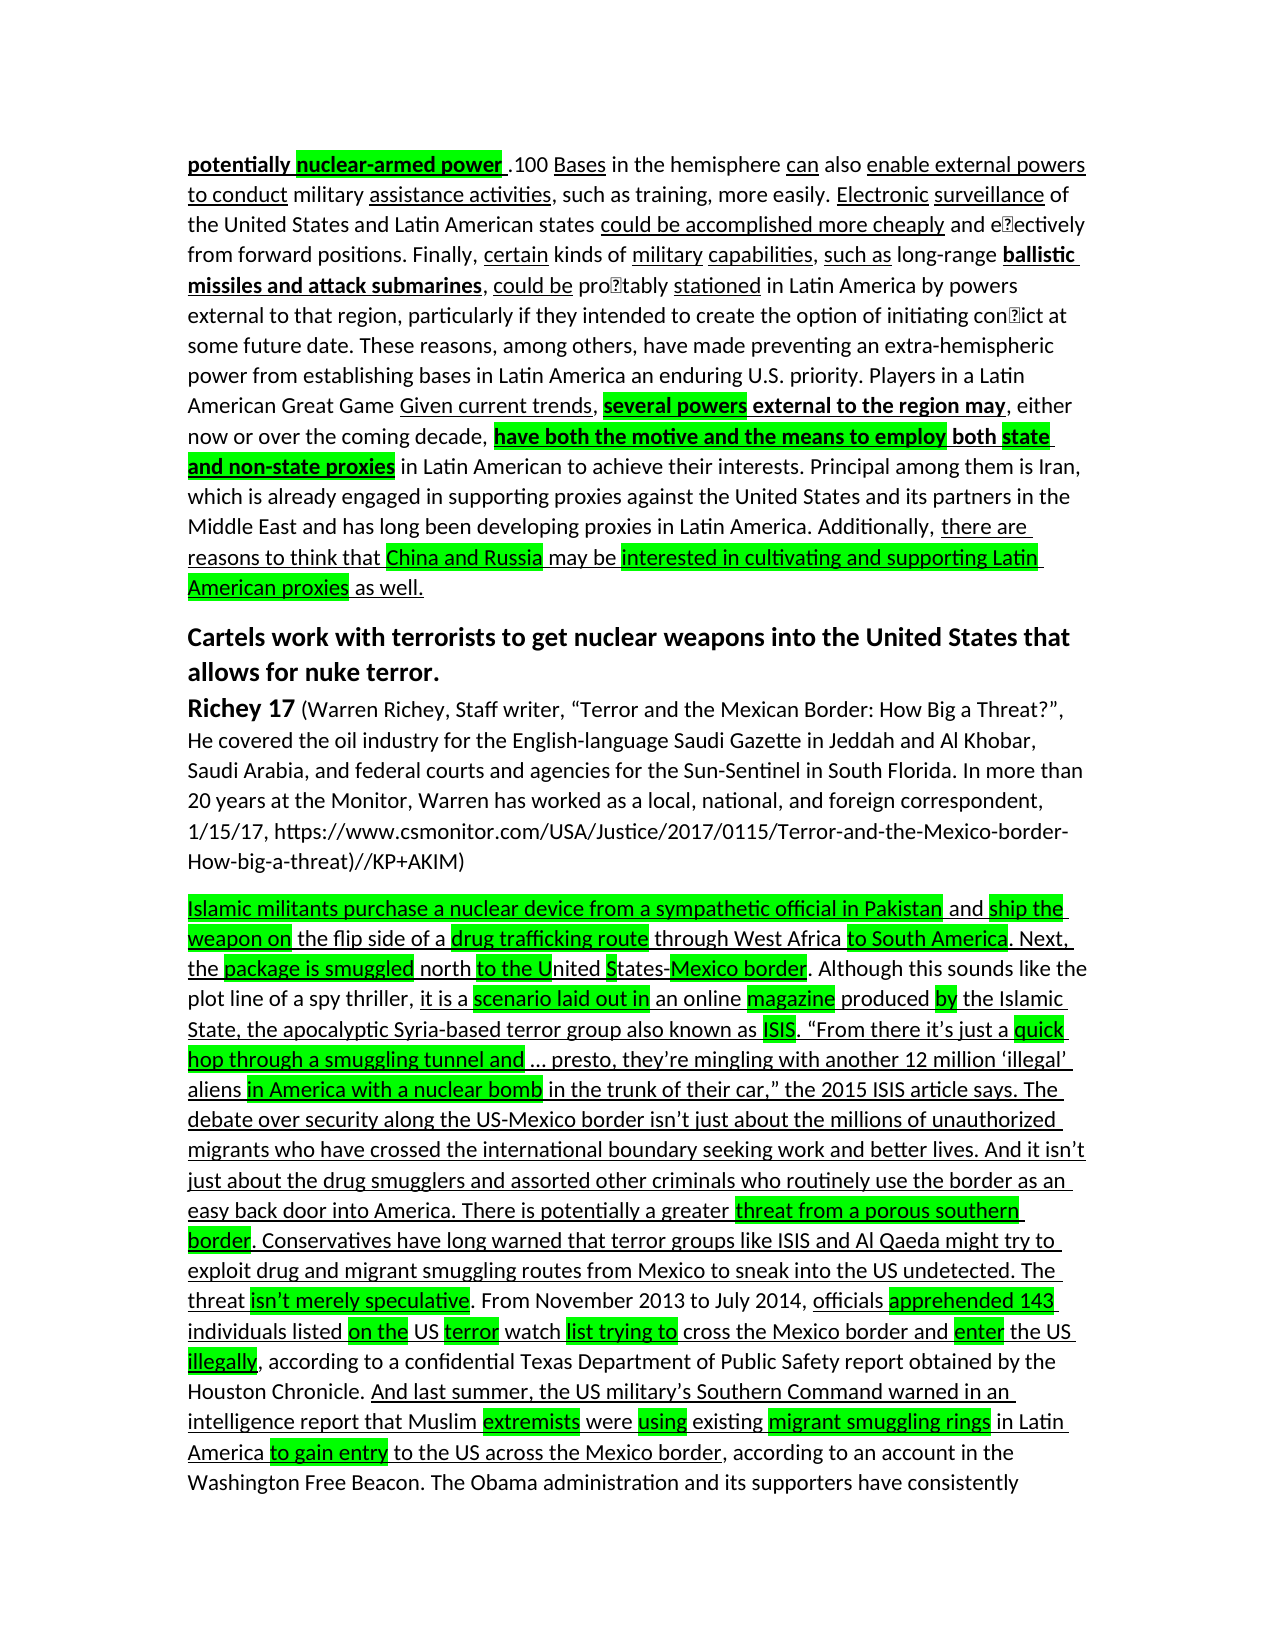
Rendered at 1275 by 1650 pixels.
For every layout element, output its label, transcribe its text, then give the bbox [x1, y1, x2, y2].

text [187, 894, 1087, 1496]
subtitle Cartels work with terrorists to get nuclear weapons into the United States that allows for nuke terror. [187, 620, 1087, 688]
text Richey 17 (Warren Richey, Staff writer, “Terror and the Mexican Border: How Big a Threat?”, He covered the oil industry for the English-language Saudi Gazette in Jeddah and Al Khobar, Saudi Arabia, and federal courts and agencies for the Sun-Sentinel in South Florida. In more than 20 years at the Monitor, Warren has worked as a local, national, and foreign correspondent, 1/15/17, https://www.csmonitor.com/USA/Justice/2017/0115/Terror-and-the-Mexico-border-How-big-a-threat)//KP+AKIM) [187, 691, 1087, 875]
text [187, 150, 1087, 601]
